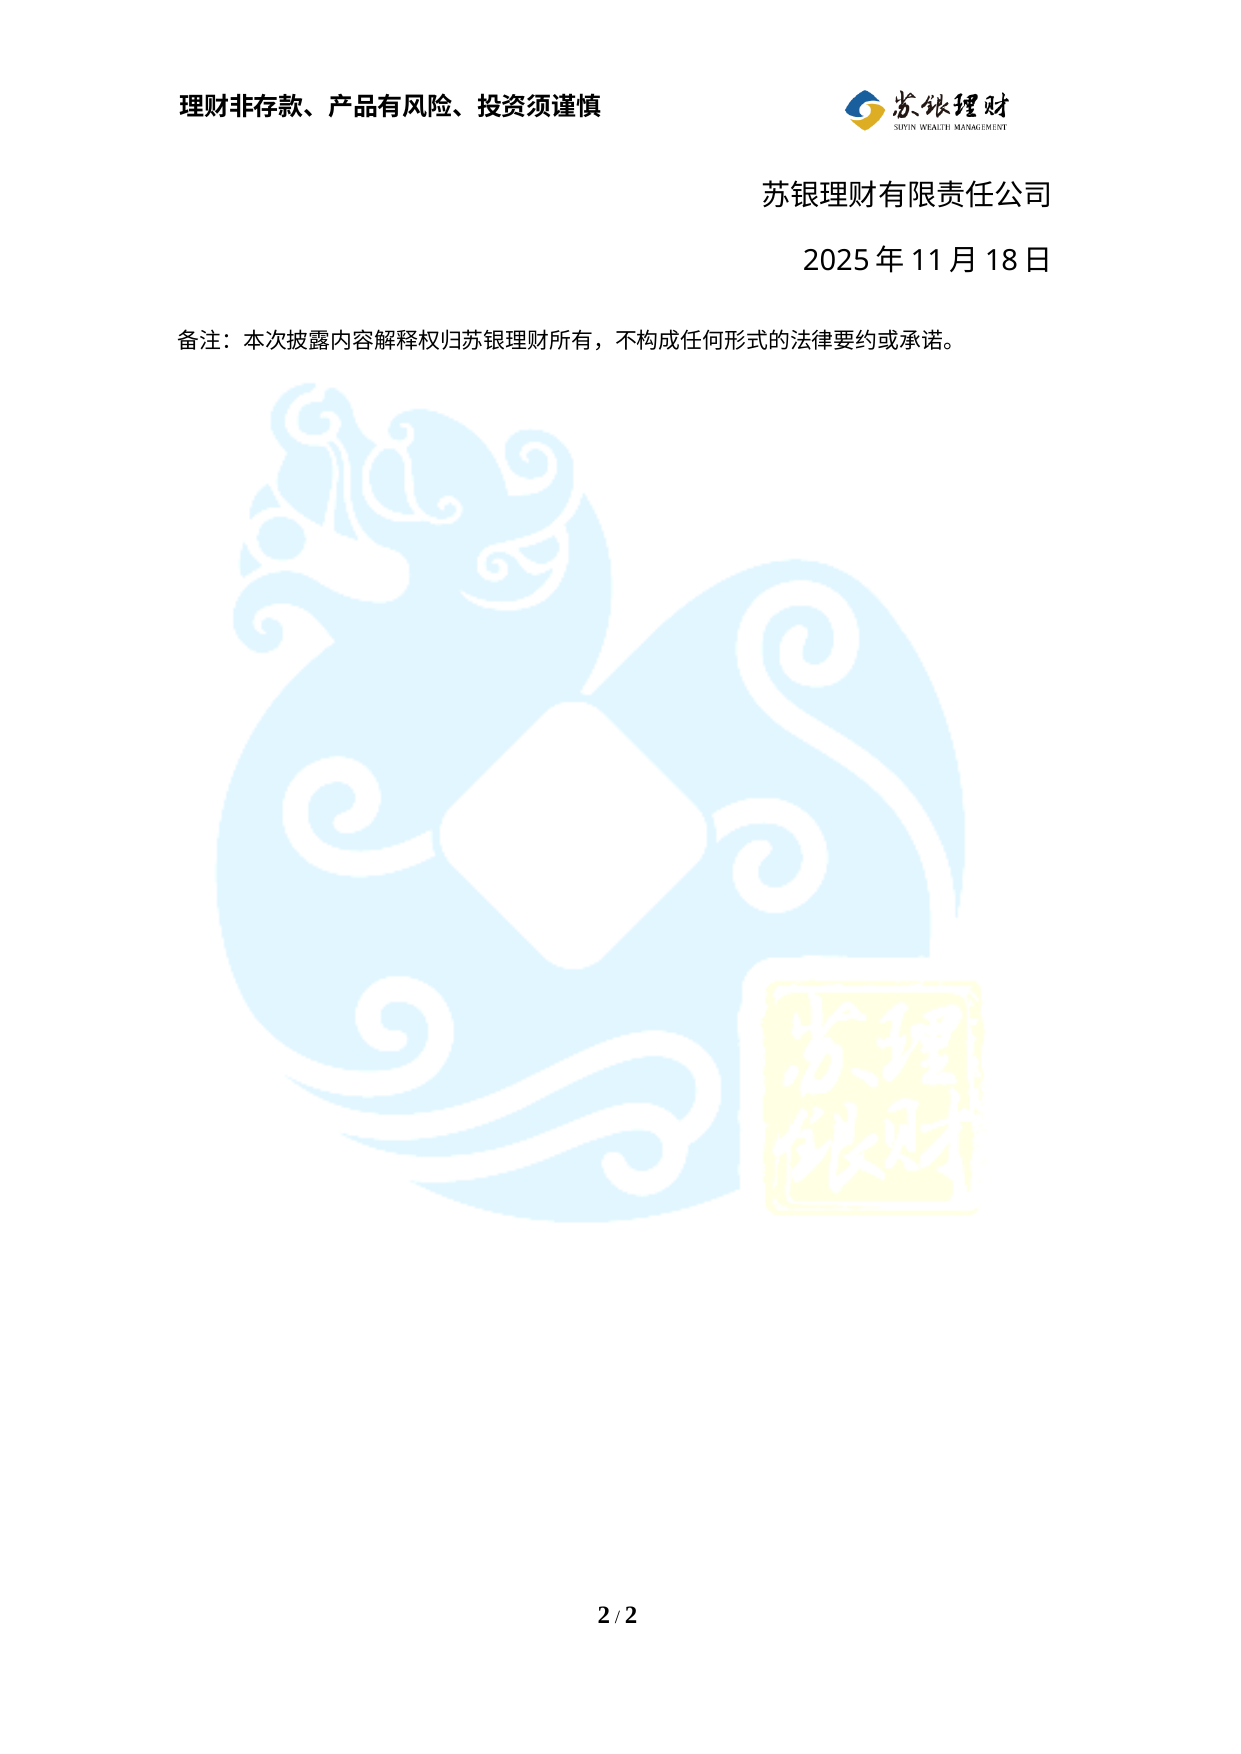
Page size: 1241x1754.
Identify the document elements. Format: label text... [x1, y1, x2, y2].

text 苏银理财有限责任公司 [177, 160, 1053, 225]
picture [820, 73, 1039, 143]
text 备注：本次披露内容解释权归苏银理财所有，不构成任何形式的法律要约或承诺。 [177, 323, 1053, 355]
text 2025年11月18日 [177, 225, 1053, 290]
